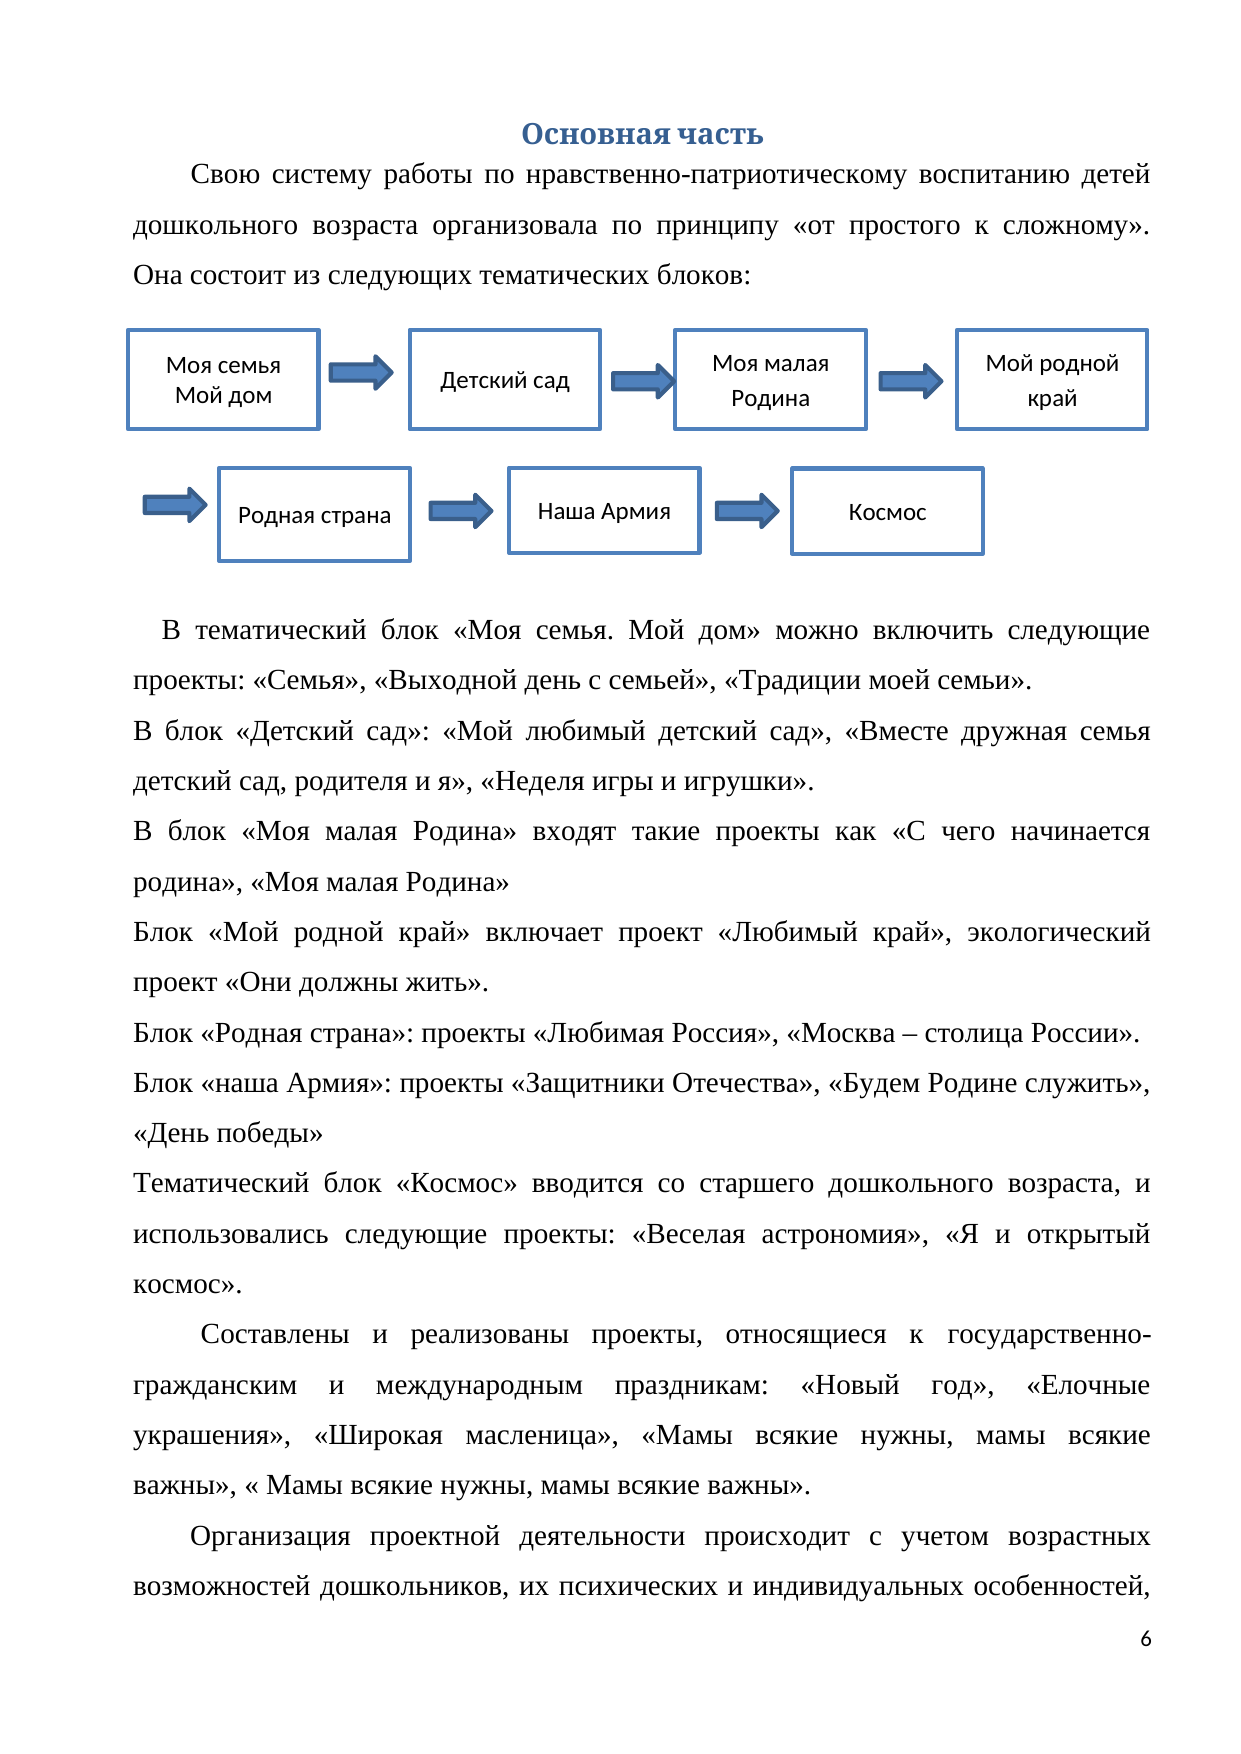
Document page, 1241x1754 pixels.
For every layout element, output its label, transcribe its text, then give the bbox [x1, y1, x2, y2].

text Блок «наша Армия»: проекты «Защитники Отечества», «Будем Родине служить», «День победы» [133, 1065, 1152, 1149]
subtitle Основная часть [133, 118, 1152, 152]
text В тематический блок «Моя семья. Мой дом» можно включить следующие проекты: «Семья», «Выходной день с семьей», «Традиции моей семьи». [133, 612, 1152, 696]
text В блок «Моя малая Родина» входят такие проекты как «С чего начинается родина», «Моя малая Родина» [133, 813, 1152, 897]
text В блок «Детский сад»: «Мой любимый детский сад», «Вместе дружная семья детский сад, родителя и я», «Неделя игры и игрушки». [133, 713, 1152, 797]
text Тематический блок «Космос» вводится со старшего дошкольного возраста, и использовались следующие проекты: «Веселая астрономия», «Я и открытый космос». [133, 1166, 1152, 1300]
text Свою систему работы по нравственно-патриотическому воспитанию детей дошкольного возраста организовала по принципу «от простого к сложному». Она состоит из следующих тематических блоков: [133, 157, 1152, 291]
text Блок «Родная страна»: проекты «Любимая Россия», «Москва – столица России». [133, 1015, 1152, 1048]
text Блок «Мой родной край» включает проект «Любимый край», экологический проект «Они должны жить». [133, 914, 1152, 998]
text Составлены и реализованы проекты, относящиеся к государственно-гражданским и международным праздникам: «Новый год», «Елочные украшения», «Широкая масленица», «Мамы всякие нужны, мамы всякие важны», « Мамы всякие нужны, мамы всякие важны». [133, 1317, 1152, 1501]
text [133, 1518, 1152, 1602]
